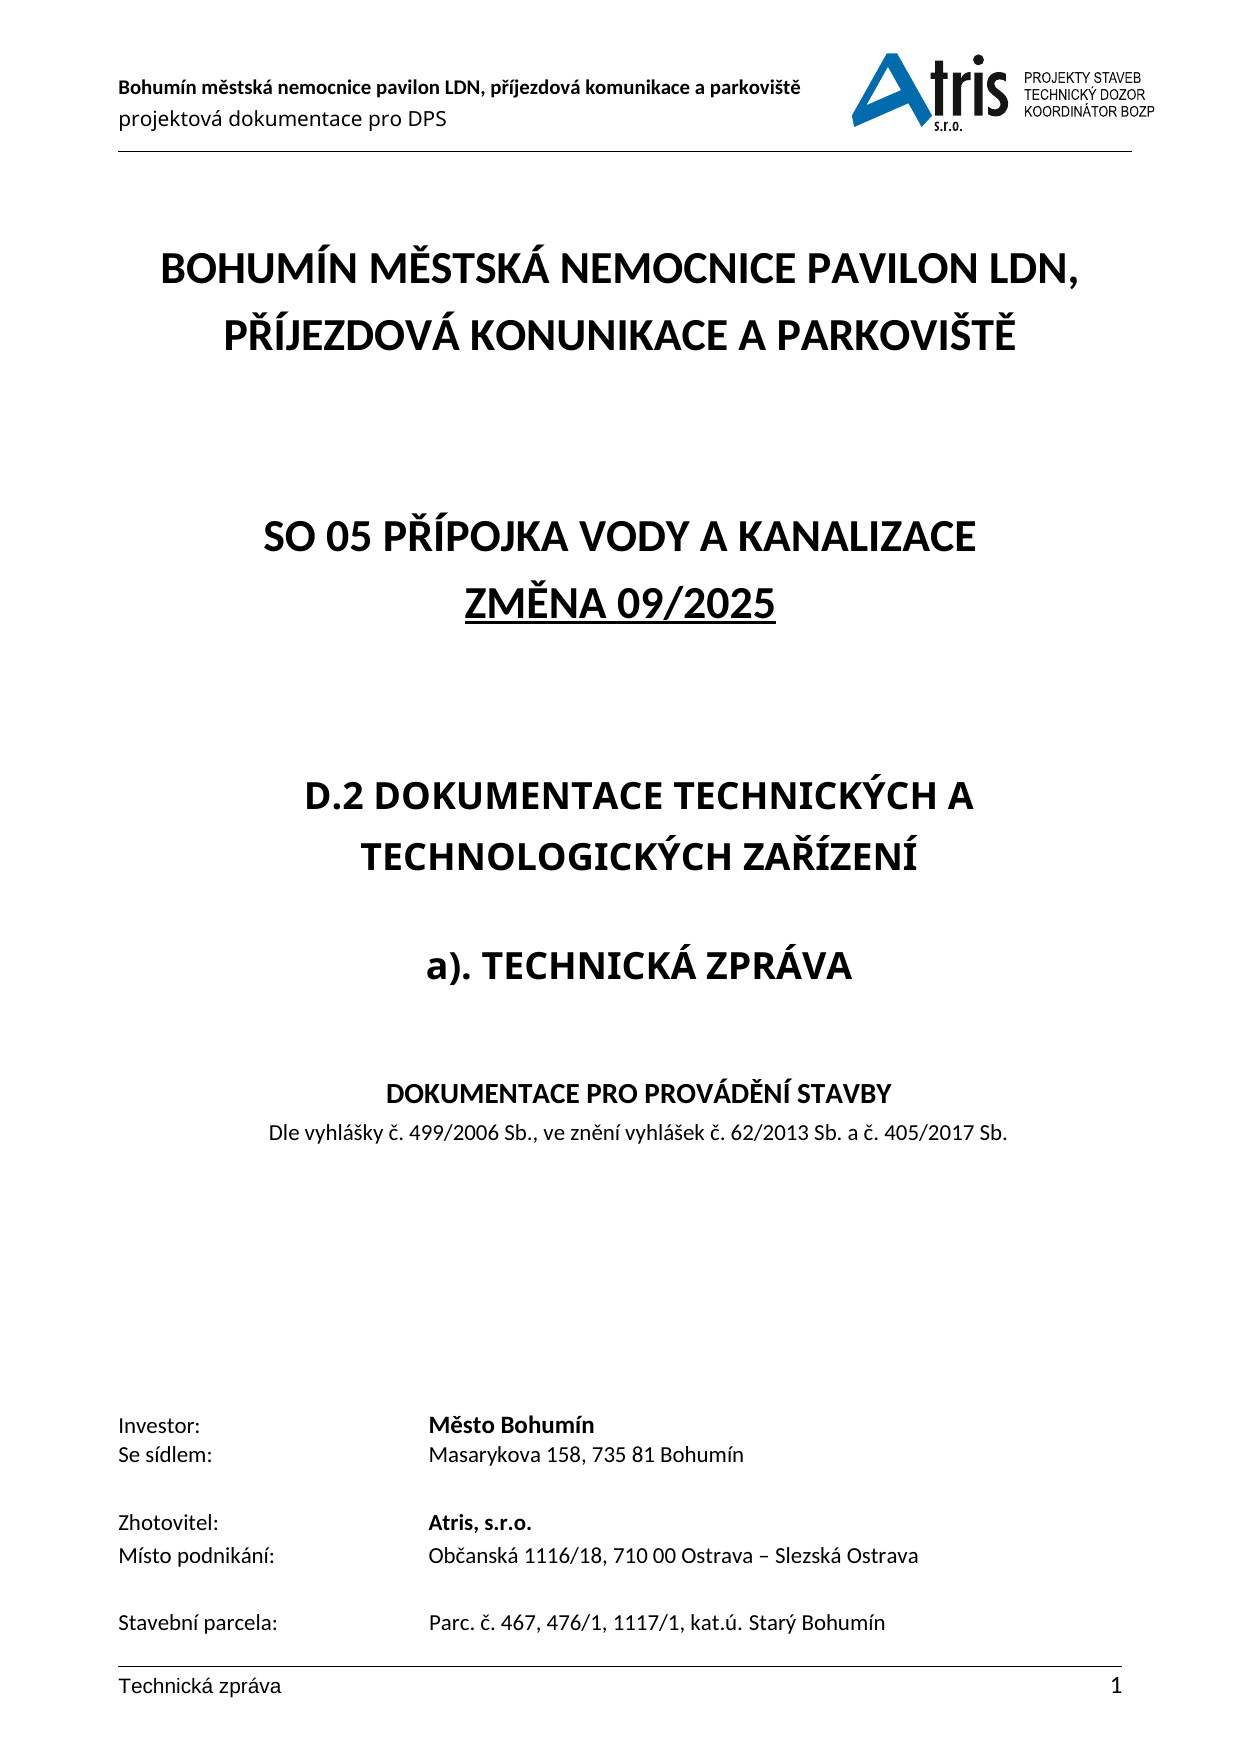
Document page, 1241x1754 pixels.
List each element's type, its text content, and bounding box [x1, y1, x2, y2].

text DOKUMENTACE PRO PROVÁDĚNÍ STAVBY [156, 1076, 1122, 1111]
text Stavební parcela: Parc. č. 467, 476/1, 1117/1, kat.ú. Starý Bohumín [118, 1608, 1122, 1636]
text D.2 DOKUMENTACE TECHNICKÝCH A TECHNOLOGICKÝCH ZAŘÍZENÍ [156, 769, 1122, 881]
list Místo podnikání: Občanská 1116/18, 710 00 Ostrava – Slezská Ostrava [118, 1541, 1122, 1569]
text BOHUMÍN MĚSTSKÁ NEMOCNICE PAVILON LDN, PŘÍJEZDOVÁ KONUNIKACE A PARKOVIŠTĚ [118, 239, 1122, 362]
text Se sídlem: Masarykova 158, 735 81 Bohumín [118, 1440, 1122, 1468]
text ZMĚNA 09/2025 [118, 574, 1122, 630]
text a). TECHNICKÁ ZPRÁVA [156, 939, 1122, 990]
text SO 05 PŘÍPOJKA VODY A KANALIZACE [118, 507, 1122, 563]
list Zhotovitel: Atris, s.r.o. [118, 1508, 1122, 1536]
text Dle vyhlášky č. 499/2006 Sb., ve znění vyhlášek č. 62/2013 Sb. a č. 405/2017 Sb. [156, 1118, 1122, 1146]
text Investor: Město Bohumín [118, 1409, 1122, 1440]
